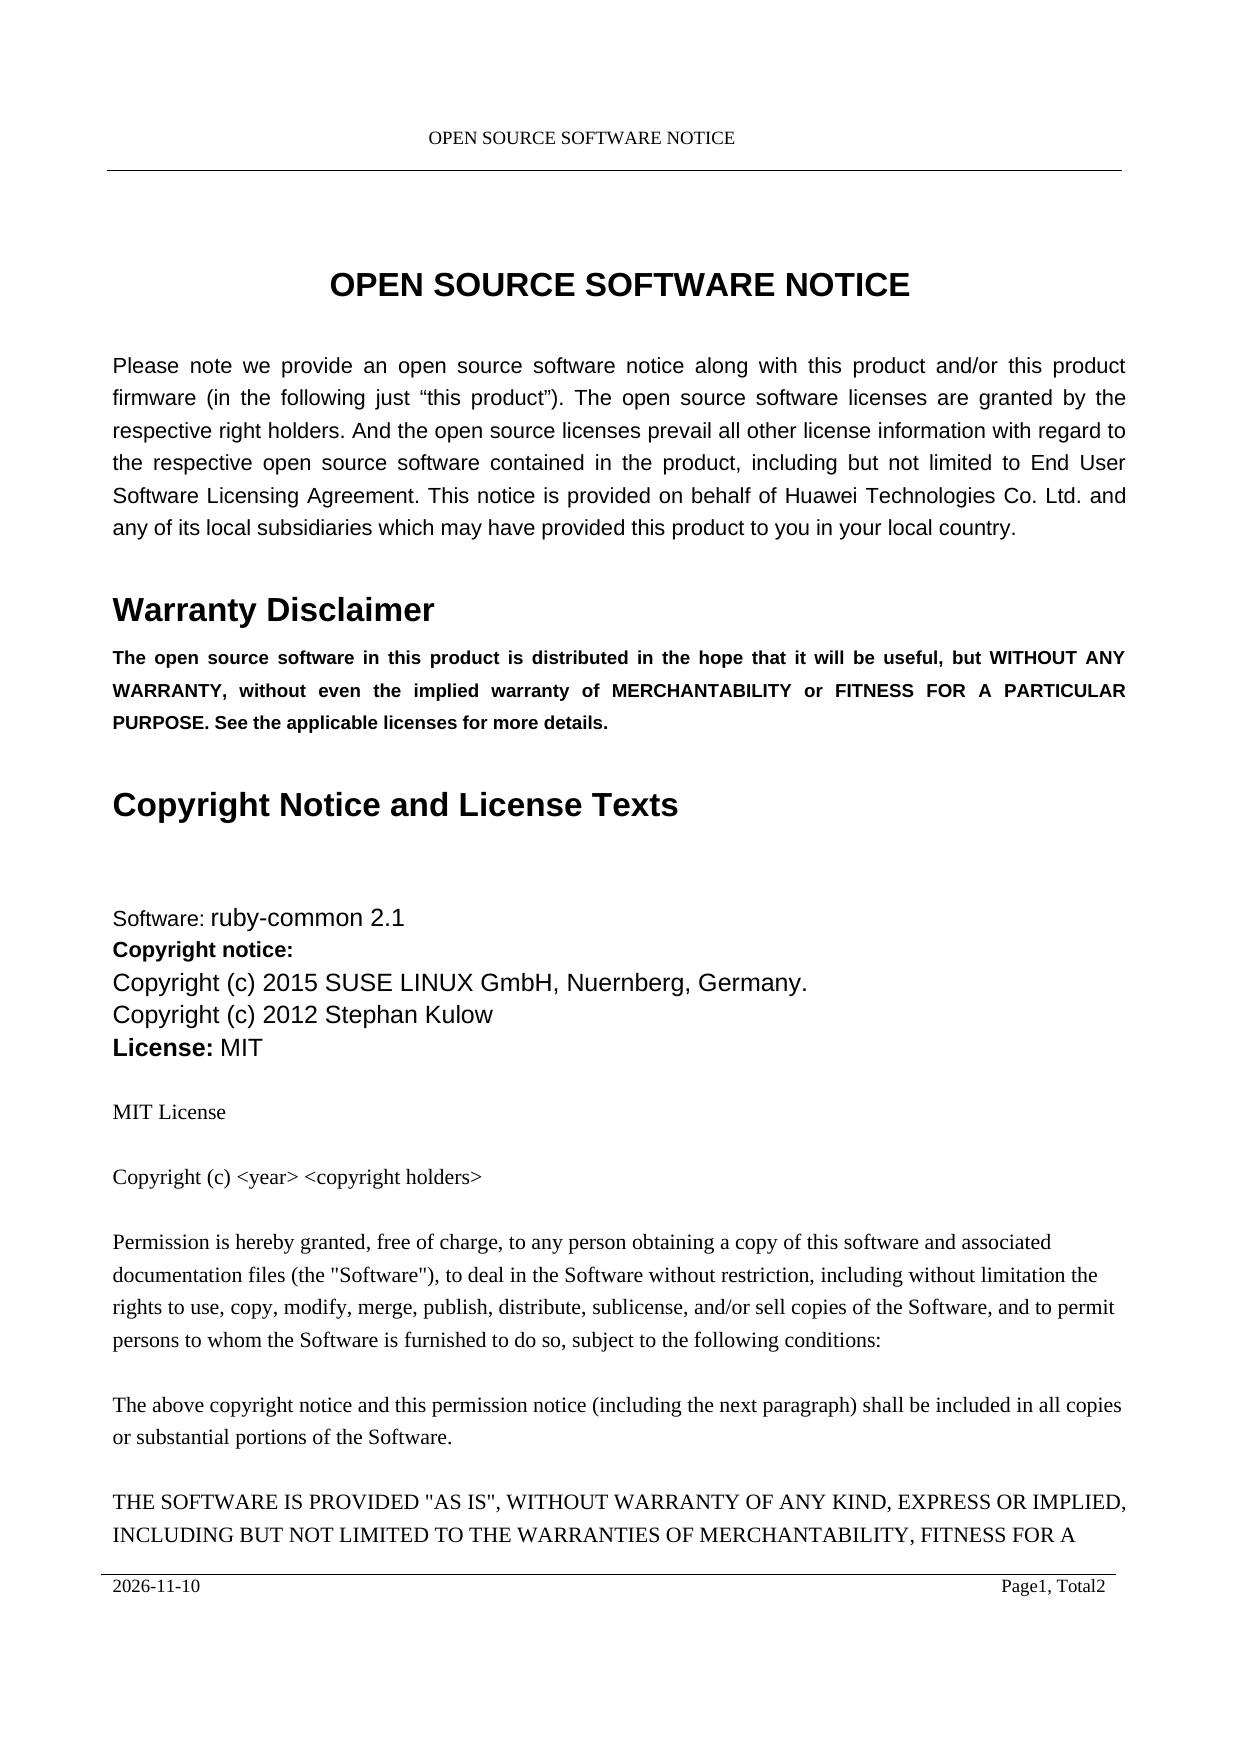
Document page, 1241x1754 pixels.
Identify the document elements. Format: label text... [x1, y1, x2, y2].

text The open source software in this product is distributed in the hope that it will be useful, but WITHOUT ANY WARRANTY, without even the implied warranty of MERCHANTABILITY or FITNESS FOR A PARTICULAR PURPOSE. See the applicable licenses for more details. [112, 641, 1128, 739]
text Copyright (c) 2012 Stephan Kulow [112, 998, 1128, 1031]
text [112, 1031, 1128, 1551]
text Software: ruby-common 2.1 [112, 901, 1128, 933]
text OPEN SOURCE SOFTWARE NOTICE [112, 251, 1128, 316]
text Please note we provide an open source software notice along with this product and/or this product firmware (in the following just “this product”). The open source software licenses are granted by the respective right holders. And the open source licenses prevail all other license information with regard to the respective open source software contained in the product, including but not limited to End User Software Licensing Agreement. This notice is provided on behalf of Huawei Technologies Co. Ltd. and any of its local subsidiaries which may have provided this product to you in your local country. [112, 349, 1128, 544]
text Copyright notice: [112, 933, 1128, 966]
text Copyright (c) 2015 SUSE LINUX GmbH, Nuernberg, Germany. [112, 966, 1128, 998]
text Warranty Disclaimer [112, 576, 1128, 641]
text Copyright Notice and License Texts [112, 771, 1128, 836]
